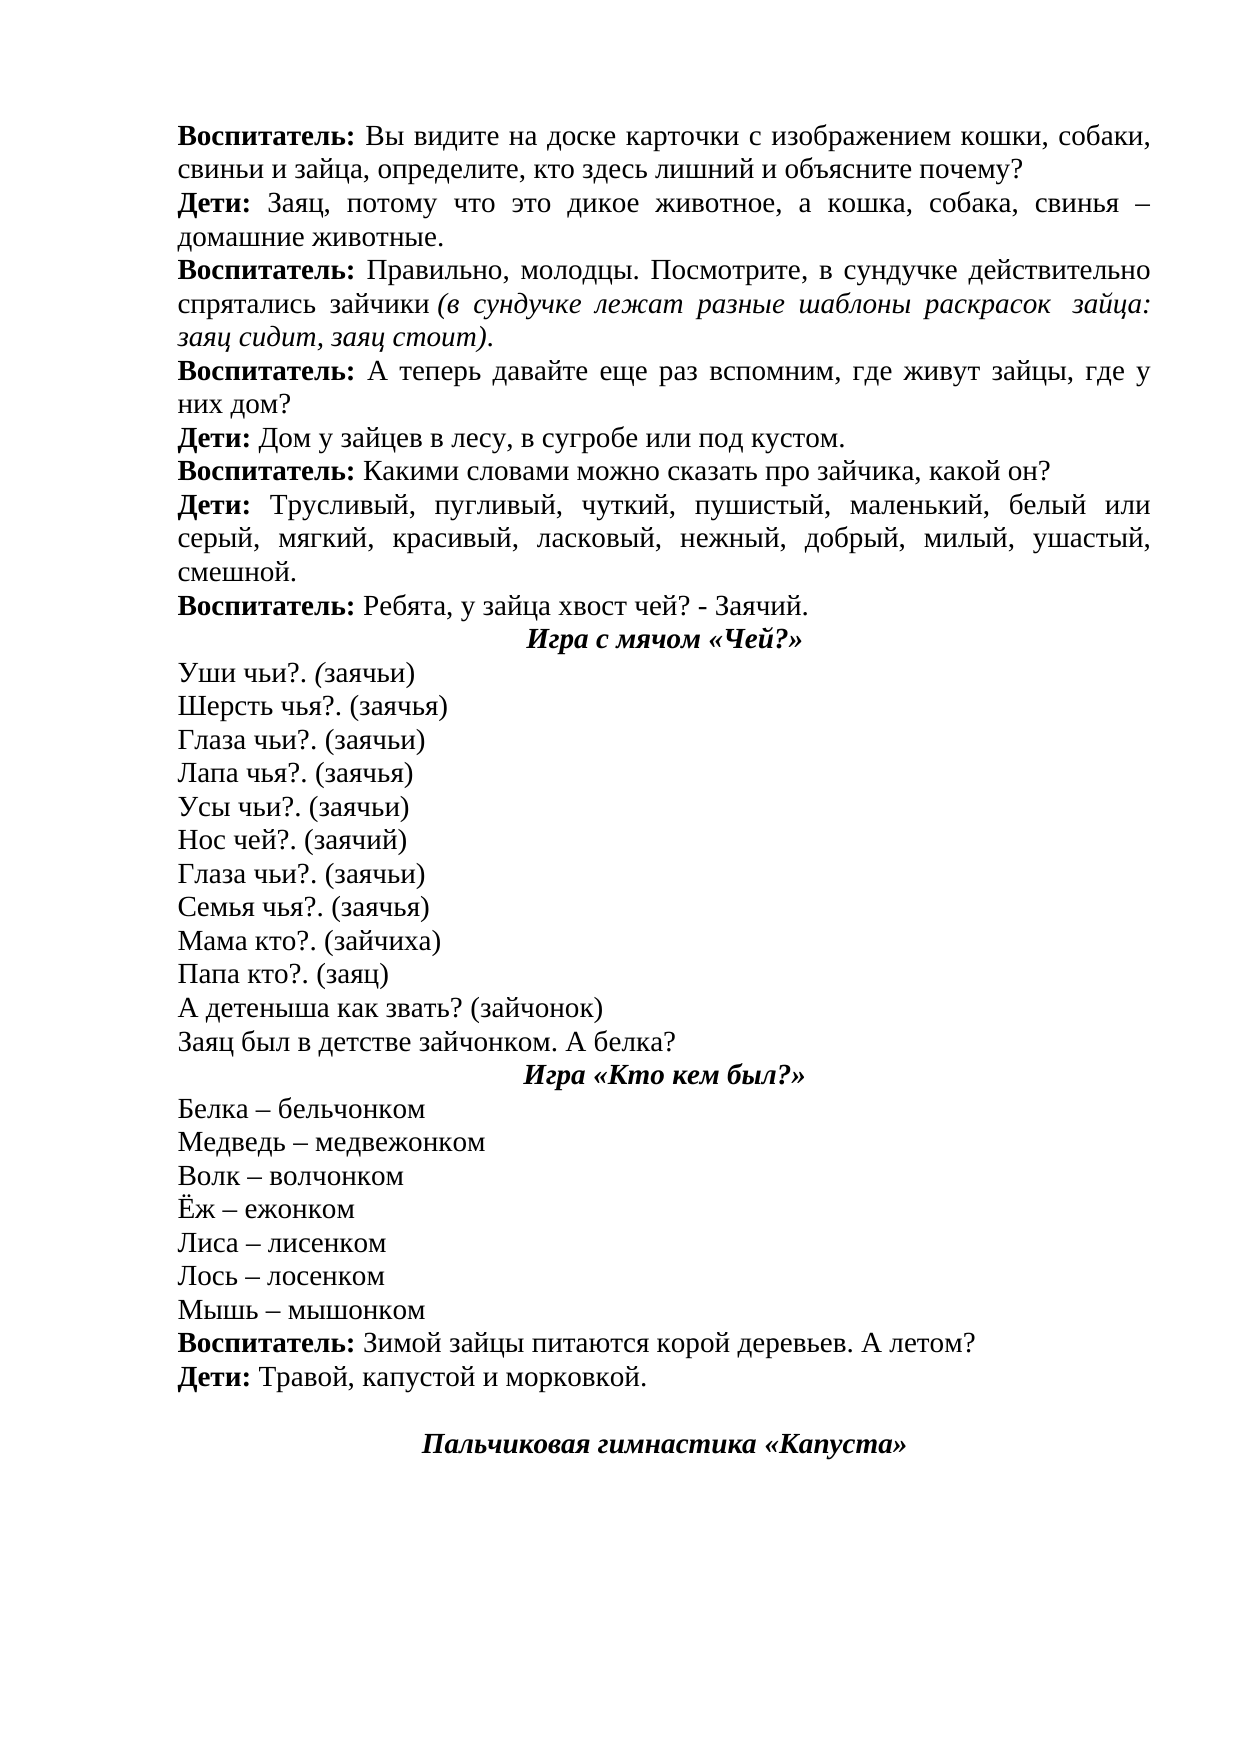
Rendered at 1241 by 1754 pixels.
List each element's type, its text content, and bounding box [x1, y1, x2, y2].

text Шерсть чья?. (заячья) [177, 688, 1152, 722]
text Дети: Трусливый, пугливый, чуткий, пушистый, маленький, белый или серый, мягкий, красивый, ласковый, нежный, добрый, милый, ушастый, смешной. [177, 487, 1152, 588]
text Воспитатель: Зимой зайцы питаются корой деревьев. А летом? [177, 1326, 1152, 1359]
text Пальчиковая гимнастика «Капуста» [177, 1426, 1152, 1460]
text Глаза чьи?. (заячьи) [177, 856, 1152, 889]
text Воспитатель: А теперь давайте еще раз вспомним, где живут зайцы, где у них дом? [177, 353, 1152, 420]
text Воспитатель: Вы видите на доске карточки с изображением кошки, собаки, свиньи и зайца, определите, кто здесь лишний и объясните почему? [177, 118, 1152, 185]
text Лось – лосенком [177, 1258, 1152, 1292]
text Воспитатель: Ребята, у зайца хвост чей? - Заячий. [177, 588, 1152, 621]
text Медведь – медвежонком [177, 1124, 1152, 1158]
text Игра «Кто кем был?» [177, 1057, 1152, 1091]
text Белка – бельчонком [177, 1091, 1152, 1124]
text Нос чей?. (заячий) [177, 822, 1152, 856]
text Глаза чьи?. (заячьи) [177, 722, 1152, 755]
text Дети: Травой, капустой и морковкой. [177, 1359, 1152, 1393]
text Лапа чья?. (заячья) [177, 755, 1152, 789]
text Лиса – лисенком [177, 1225, 1152, 1258]
text Ёж – ежонком [177, 1191, 1152, 1225]
text Мышь – мышонком [177, 1292, 1152, 1326]
text Игра с мячом «Чей?» [177, 621, 1152, 655]
text Волк – волчонком [177, 1158, 1152, 1191]
text Дети: Заяц, потому что это дикое животное, а кошка, собака, свинья – домашние животные. [177, 185, 1152, 252]
text Усы чьи?. (заячьи) [177, 789, 1152, 822]
text Семья чья?. (заячья) [177, 889, 1152, 923]
text Папа кто?. (заяц) [177, 957, 1152, 990]
text Воспитатель: Какими словами можно сказать про зайчика, какой он? [177, 453, 1152, 487]
text Уши чьи?. (заячьи) [177, 655, 1152, 688]
text Дети: Дом у зайцев в лесу, в сугробе или под кустом. [177, 420, 1152, 453]
text А детеныша как звать? (зайчонок) [177, 990, 1152, 1024]
text Заяц был в детстве зайчонком. А белка? [177, 1024, 1152, 1057]
text Мама кто?. (зайчиха) [177, 923, 1152, 957]
text Воспитатель: Правильно, молодцы. Посмотрите, в сундучке действительно спрятались зайчики (в сундучке лежат разные шаблоны раскрасок зайца: заяц сидит, заяц стоит). [177, 252, 1152, 353]
